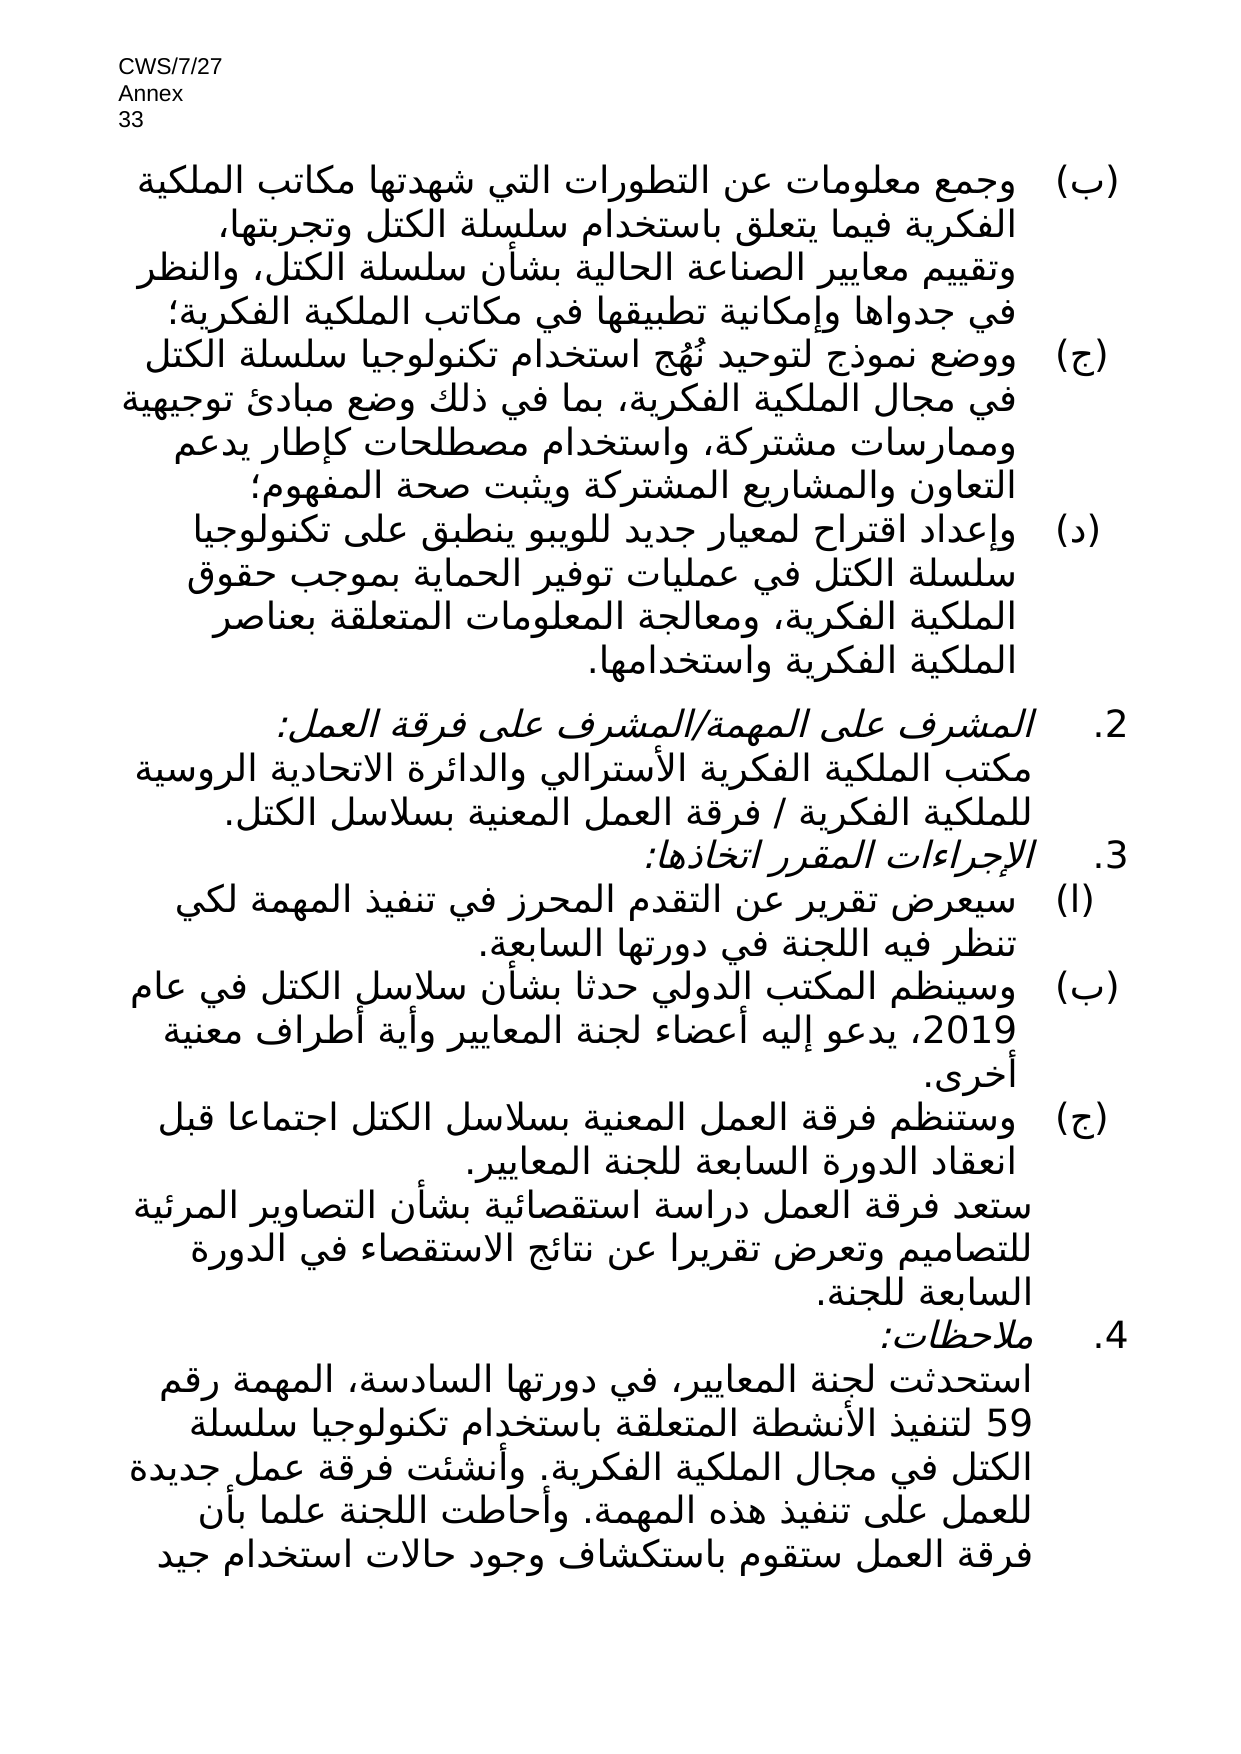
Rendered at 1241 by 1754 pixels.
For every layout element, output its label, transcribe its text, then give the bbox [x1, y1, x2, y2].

list ستعد فرقة العمل دراسة استقصائية بشأن التصاوير المرئية للتصاميم وتعرض تقريرا عن نتائج الاستقصاء في الدورة السابعة للجنة. [118, 1183, 1033, 1314]
list وجمع معلومات عن التطورات التي شهدتها مكاتب الملكية الفكرية فيما يتعلق باستخدام سلسلة الكتل وتجربتها، وتقييم معايير الصناعة الحالية بشأن سلسلة الكتل، والنظر في جدواها وإمكانية تطبيقها في مكاتب الملكية الفكرية؛ [118, 158, 1055, 333]
list سيعرض تقرير عن التقدم المحرز في تنفيذ المهمة لكي تنظر فيه اللجنة في دورتها السابعة. [118, 878, 1055, 965]
text المشرف على المهمة/المشرف على فرقة العمل: [118, 703, 1092, 747]
list وسينظم المكتب الدولي حدثا بشأن سلاسل الكتل في عام 2019، يدعو إليه أعضاء لجنة المعايير وأية أطراف معنية أخرى. [118, 965, 1055, 1096]
list ووضع نموذج لتوحيد نُهُج استخدام تكنولوجيا سلسلة الكتل في مجال الملكية الفكرية، بما في ذلك وضع مبادئ توجيهية وممارسات مشتركة، واستخدام مصطلحات كإطار يدعم التعاون والمشاريع المشتركة ويثبت صحة المفهوم؛ [118, 333, 1055, 508]
list وإعداد اقتراح لمعيار جديد للويبو ينطبق على تكنولوجيا سلسلة الكتل في عمليات توفير الحماية بموجب حقوق الملكية الفكرية، ومعالجة المعلومات المتعلقة بعناصر الملكية الفكرية واستخدامها. [118, 508, 1055, 682]
list الإجراءات المقرر اتخاذها: [118, 834, 1092, 878]
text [118, 1358, 1033, 1576]
list مكتب الملكية الفكرية الأسترالي والدائرة الاتحادية الروسية للملكية الفكرية / فرقة العمل المعنية بسلاسل الكتل. [118, 747, 1033, 834]
list وستنظم فرقة العمل المعنية بسلاسل الكتل اجتماعا قبل انعقاد الدورة السابعة للجنة المعايير. [118, 1096, 1055, 1183]
list ملاحظات: [118, 1314, 1092, 1358]
